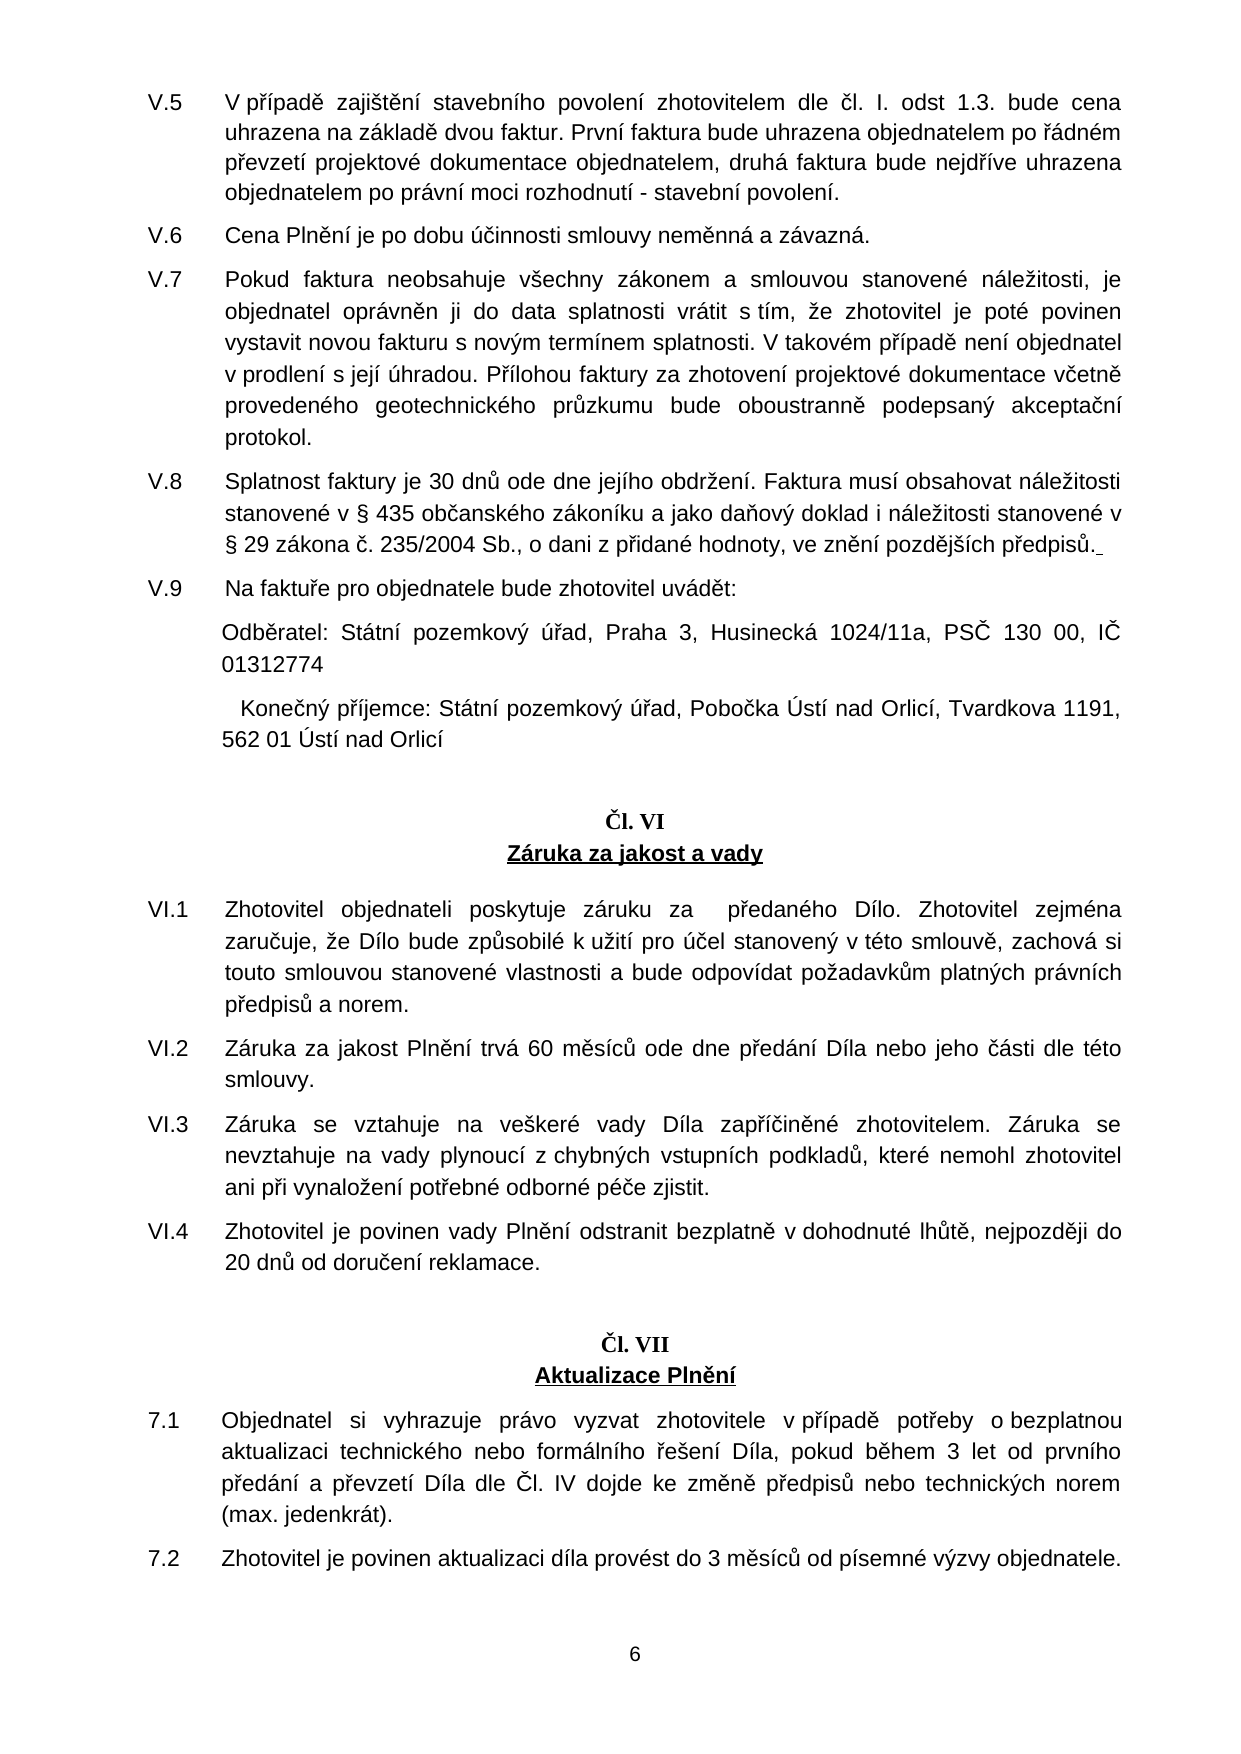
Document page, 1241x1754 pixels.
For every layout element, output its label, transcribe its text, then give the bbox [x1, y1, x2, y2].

list 7.2 Zhotovitel je povinen aktualizaci díla provést do 3 měsíců od písemné výzvy objednatele. [148, 1545, 1122, 1572]
list Zhotovitel objednateli poskytuje záruku za předaného Dílo. Zhotovitel zejména zaručuje, že Dílo bude způsobilé k užití pro účel stanovený v této smlouvě, zachová si touto smlouvou stanovené vlastnosti a bude odpovídat požadavkům platných právních předpisů a norem. [148, 896, 1122, 1017]
list 7.1 Objednatel si vyhrazuje právo vyzvat zhotovitele v případě potřeby o bezplatnou aktualizaci technického nebo formálního řešení Díla, pokud během 3 let od prvního předání a převzetí Díla dle Čl. IV dojde ke změně předpisů nebo technických norem (max. jedenkrát). [148, 1407, 1122, 1528]
list Splatnost faktury je 30 dnů ode dne jejího obdržení. Faktura musí obsahovat náležitosti stanovené v § 435 občanského zákoníku a jako daňový doklad i náležitosti stanovené v § 29 zákona č. 235/2004 Sb., o dani z přidané hodnoty, ve znění pozdějších předpisů. [148, 468, 1122, 557]
list Aktualizace Plnění [148, 1362, 1122, 1389]
list Pokud faktura neobsahuje všechny zákonem a smlouvou stanovené náležitosti, je objednatel oprávněn ji do data splatnosti vrátit s tím, že zhotovitel je poté povinen vystavit novou fakturu s novým termínem splatnosti. V takovém případě není objednatel v prodlení s její úhradou. Přílohou faktury za zhotovení projektové dokumentace včetně provedeného geotechnického průzkumu bude oboustranně podepsaný akceptační protokol. [148, 266, 1122, 450]
list V případě zajištění stavebního povolení zhotovitelem dle čl. I. odst 1.3. bude cena uhrazena na základě dvou faktur. První faktura bude uhrazena objednatelem po řádném převzetí projektové dokumentace objednatelem, druhá faktura bude nejdříve uhrazena objednatelem po právní moci rozhodnutí - stavební povolení. [148, 89, 1122, 206]
list Cena Plnění je po dobu účinnosti smlouvy neměnná a závazná. [148, 222, 1122, 248]
list Zhotovitel je povinen vady Plnění odstranit bezplatně v dohodnuté lhůtě, nejpozději do 20 dnů od doručení reklamace. [148, 1218, 1122, 1276]
list Konečný příjemce: Státní pozemkový úřad, Pobočka Ústí nad Orlicí, Tvardkova 1191, 562 01 Ústí nad Orlicí [148, 695, 1122, 753]
list Na faktuře pro objednatele bude zhotovitel uvádět: [148, 575, 1122, 601]
list Odběratel: Státní pozemkový úřad, Praha 3, Husinecká 1024/11a, PSČ 130 00, IČ 01312774 [221, 619, 1122, 677]
list Záruka za jakost Plnění trvá 60 měsíců ode dne předání Díla nebo jeho části dle této smlouvy. [148, 1035, 1122, 1093]
list Záruka se vztahuje na veškeré vady Díla zapříčiněné zhotovitelem. Záruka se nevztahuje na vady plynoucí z chybných vstupních podkladů, které nemohl zhotovitel ani při vynaložení potřebné odborné péče zjistit. [148, 1111, 1122, 1200]
text Záruka za jakost a vady [148, 808, 1122, 866]
